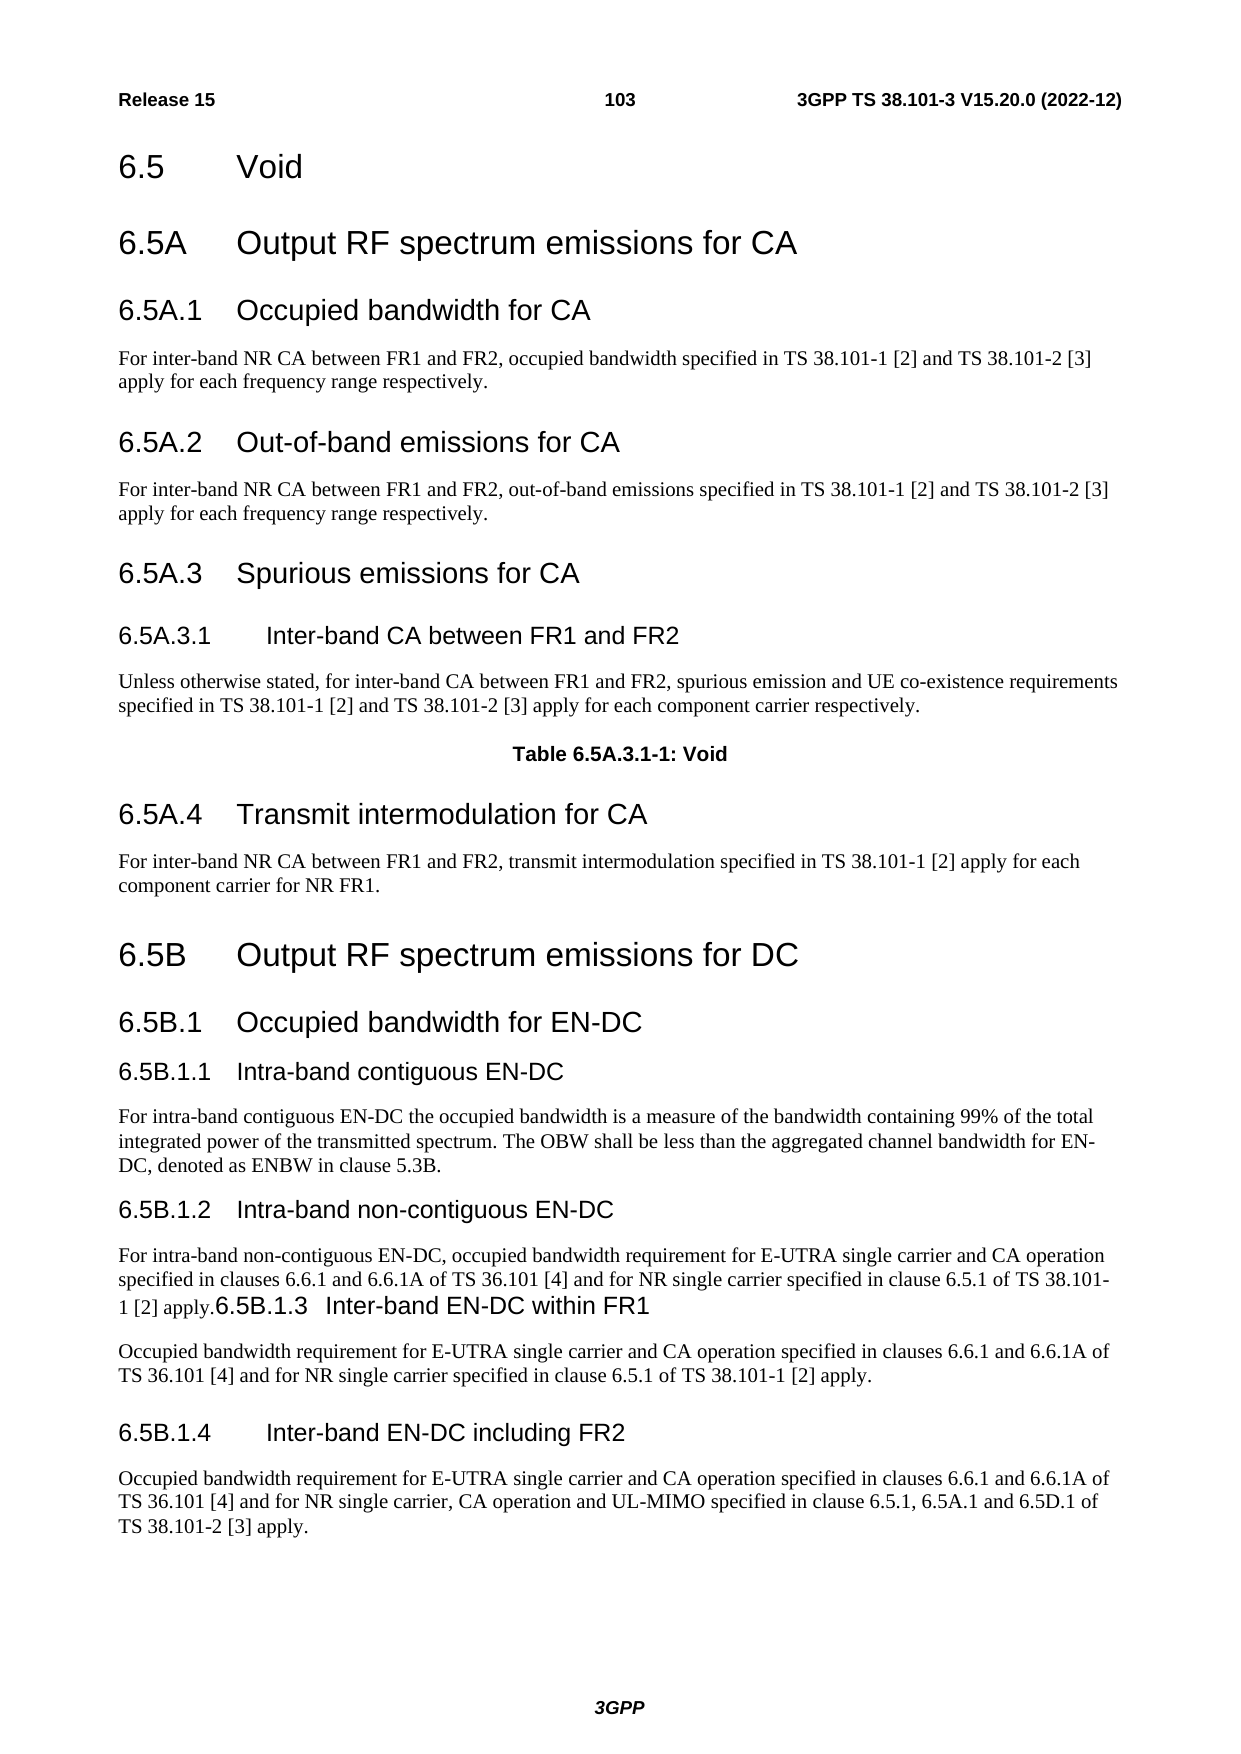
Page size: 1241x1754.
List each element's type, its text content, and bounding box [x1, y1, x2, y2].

text Table 6.5A.3.1-1: Void [118, 742, 1122, 766]
subtitle 6.5B Output RF spectrum emissions for DC [118, 935, 1122, 973]
text 6.5B.1.1 Intra-band contiguous EN-DC [118, 1057, 1122, 1086]
subtitle 6.5A.3 Spurious emissions for CA [118, 556, 1122, 590]
text Unless otherwise stated, for inter-band CA between FR1 and FR2, spurious emission and UE co-existence requirements specified in TS 38.101-1 [2] and TS 38.101-2 [3] apply for each component carrier respectively. [118, 669, 1122, 717]
subtitle 6.5B.1.4 Inter-band EN-DC including FR2 [118, 1418, 1122, 1447]
subtitle 6.5 Void [118, 147, 1122, 186]
subtitle 6.5A.2 Out-of-band emissions for CA [118, 425, 1122, 458]
text For inter-band NR CA between FR1 and FR2, transmit intermodulation specified in TS 38.101-1 [2] apply for each component carrier for NR FR1. [118, 849, 1122, 897]
text 6.5B.1.2 Intra-band non-contiguous EN-DC [118, 1195, 1122, 1224]
subtitle 6.5A Output RF spectrum emissions for CA [118, 223, 1122, 262]
subtitle 6.5A.1 Occupied bandwidth for CA [118, 293, 1122, 327]
text Occupied bandwidth requirement for E-UTRA single carrier and CA operation specified in clauses 6.6.1 and 6.6.1A of TS 36.101 [4] and for NR single carrier specified in clause 6.5.1 of TS 38.101-1 [2] apply. [118, 1338, 1122, 1387]
text Occupied bandwidth requirement for E-UTRA single carrier and CA operation specified in clauses 6.6.1 and 6.6.1A of TS 36.101 [4] and for NR single carrier, CA operation and UL-MIMO specified in clause 6.5.1, 6.5A.1 and 6.5D.1 of TS 38.101-2 [3] apply. [118, 1465, 1122, 1538]
text For intra-band contiguous EN-DC the occupied bandwidth is a measure of the bandwidth containing 99% of the total integrated power of the transmitted spectrum. The OBW shall be less than the aggregated channel bandwidth for EN-DC, denoted as ENBW in clause 5.3B. [118, 1104, 1122, 1177]
subtitle 6.5A.4 Transmit intermodulation for CA [118, 797, 1122, 831]
text For inter-band NR CA between FR1 and FR2, out-of-band emissions specified in TS 38.101-1 [2] and TS 38.101-2 [3] apply for each frequency range respectively. [118, 477, 1122, 525]
subtitle 6.5B.1 Occupied bandwidth for EN-DC [118, 1005, 1122, 1038]
text For intra-band non-contiguous EN-DC, occupied bandwidth requirement for E-UTRA single carrier and CA operation specified in clauses 6.6.1 and 6.6.1A of TS 36.101 [4] and for NR single carrier specified in clause 6.5.1 of TS 38.101-1 [2] apply.6.5B.1.3 Inter-band EN-DC within FR1 [118, 1243, 1122, 1320]
subtitle 6.5A.3.1 Inter-band CA between FR1 and FR2 [118, 621, 1122, 650]
text For inter-band NR CA between FR1 and FR2, occupied bandwidth specified in TS 38.101-1 [2] and TS 38.101-2 [3] apply for each frequency range respectively. [118, 345, 1122, 393]
